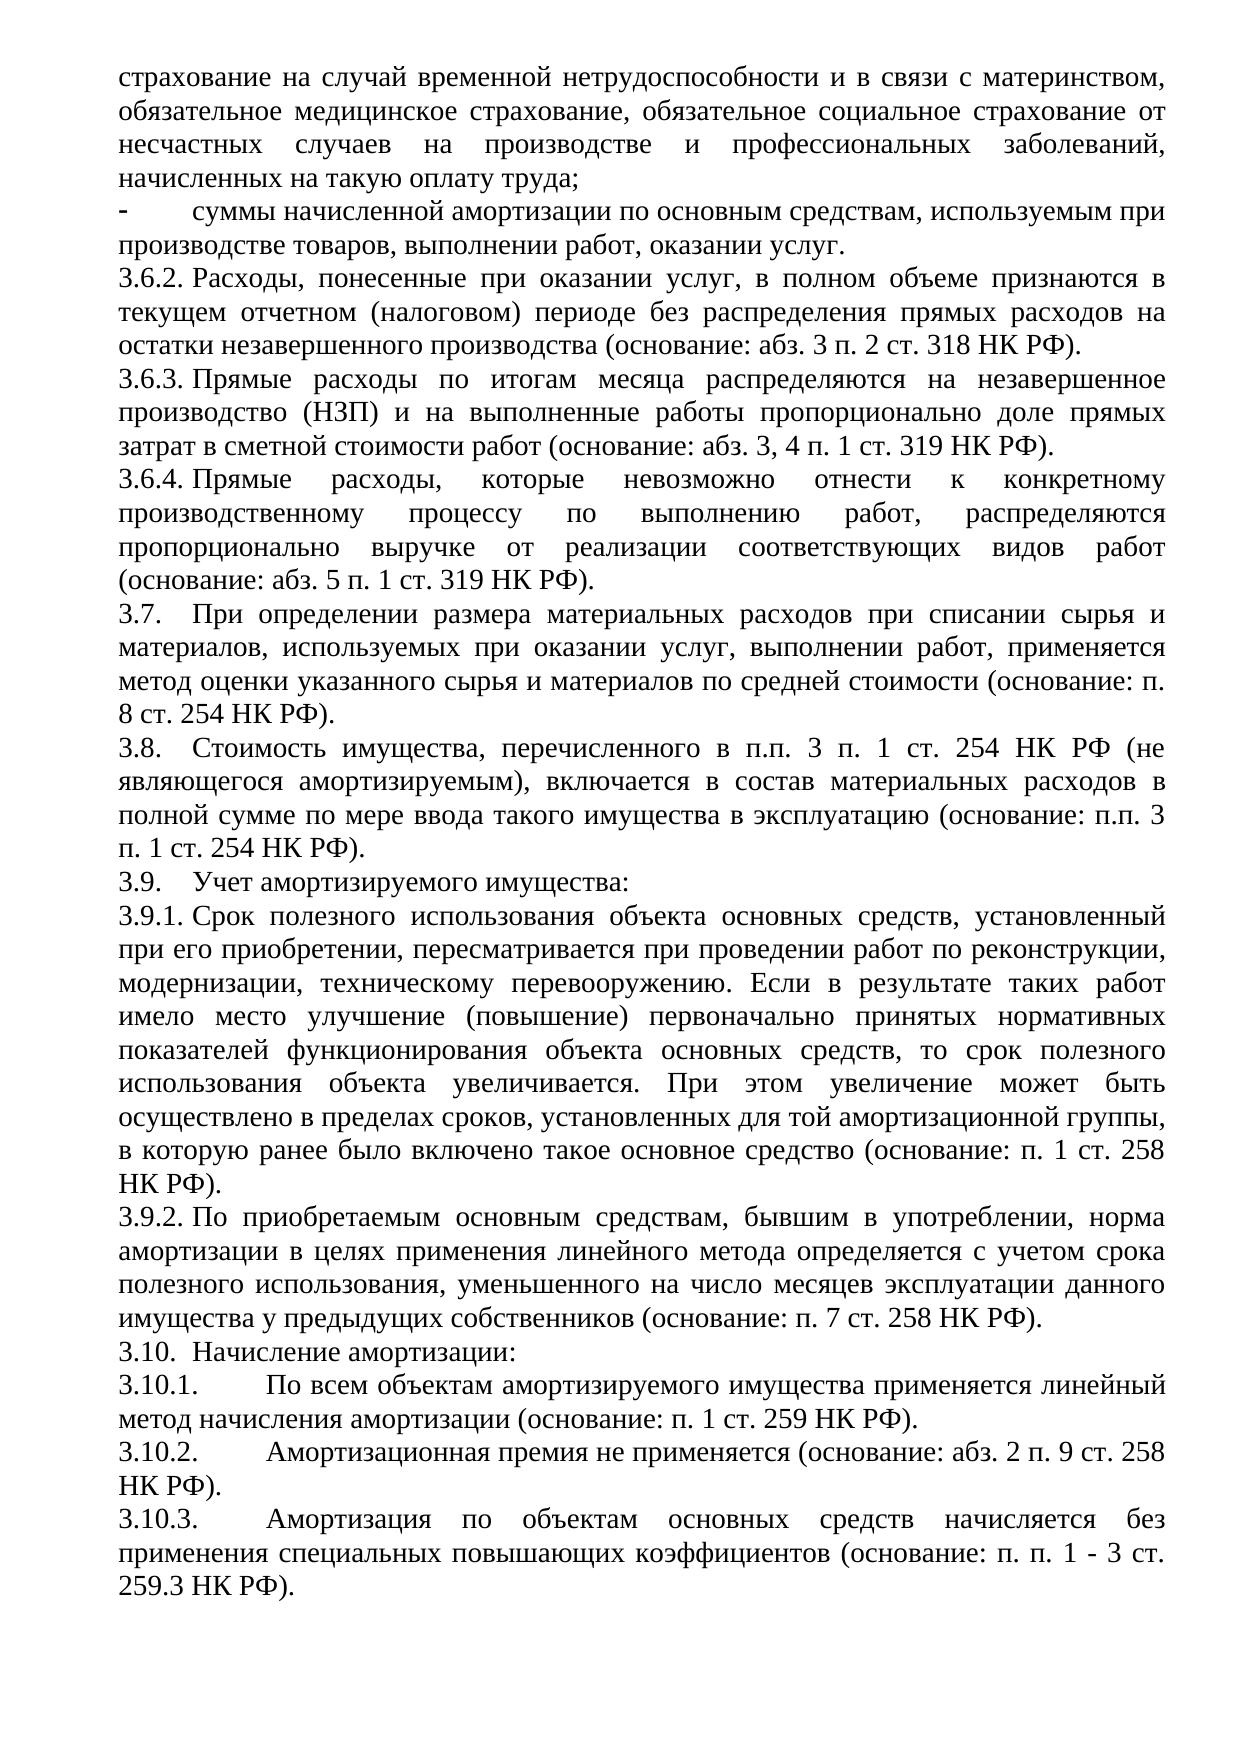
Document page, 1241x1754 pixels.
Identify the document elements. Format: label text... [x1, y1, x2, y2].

list Амортизационная премия не применяется (основание: абз. 2 п. 9 ст. 258 НК РФ). [118, 1434, 1167, 1501]
list Прямые расходы по итогам месяца распределяются на незавершенное производство (НЗП) и на выполненные работы пропорционально доле прямых затрат в сметной стоимости работ (основание: абз. 3, 4 п. 1 ст. 319 НК РФ). [118, 361, 1167, 462]
list Стоимость имущества, перечисленного в п.п. 3 п. 1 ст. 254 НК РФ (не являющегося амортизируемым), включается в состав материальных расходов в полной сумме по мере ввода такого имущества в эксплуатацию (основание: п.п. 3 п. 1 ст. 254 НК РФ). [118, 730, 1167, 864]
list Амортизация по объектам основных средств начисляется без применения специальных повышающих коэффициентов (основание: п. п. 1 - 3 ст. 259.3 НК РФ). [118, 1501, 1167, 1602]
list Прямые расходы, которые невозможно отнести к конкретному производственному процессу по выполнению работ, распределяются пропорционально выручке от реализации соответствующих видов работ (основание: абз. 5 п. 1 ст. 319 НК РФ). [118, 462, 1167, 596]
list Расходы, понесенные при оказании услуг, в полном объеме признаются в текущем отчетном (налоговом) периоде без распределения прямых расходов на остатки незавершенного производства (основание: абз. 3 п. 2 ст. 318 НК РФ). [118, 260, 1167, 361]
list По приобретаемым основным средствам, бывшим в употреблении, норма амортизации в целях применения линейного метода определяется с учетом срока полезного использования, уменьшенного на число месяцев эксплуатации данного имущества у предыдущих собственников (основание: п. 7 ст. 258 НК РФ). [118, 1199, 1167, 1334]
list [118, 59, 1167, 193]
list Учет амортизируемого имущества: [118, 864, 1167, 898]
list Срок полезного использования объекта основных средств, установленный при его приобретении, пересматривается при проведении работ по реконструкции, модернизации, техническому перевооружению. Если в результате таких работ имело место улучшение (повышение) первоначально принятых нормативных показателей функционирования объекта основных средств, то срок полезного использования объекта увеличивается. При этом увеличение может быть осуществлено в пределах сроков, установленных для той амортизационной группы, в которую ранее было включено такое основное средство (основание: п. 1 ст. 258 НК РФ). [118, 898, 1167, 1199]
list Начисление амортизации: [118, 1334, 1167, 1367]
list По всем объектам амортизируемого имущества применяется линейный метод начисления амортизации (основание: п. 1 ст. 259 НК РФ). [118, 1367, 1167, 1434]
list суммы начисленной амортизации по основным средствам, используемым при производстве товаров, выполнении работ, оказании услуг. [118, 193, 1167, 260]
list При определении размера материальных расходов при списании сырья и материалов, используемых при оказании услуг, выполнении работ, применяется метод оценки указанного сырья и материалов по средней стоимости (основание: п. 8 ст. 254 НК РФ). [118, 596, 1167, 730]
